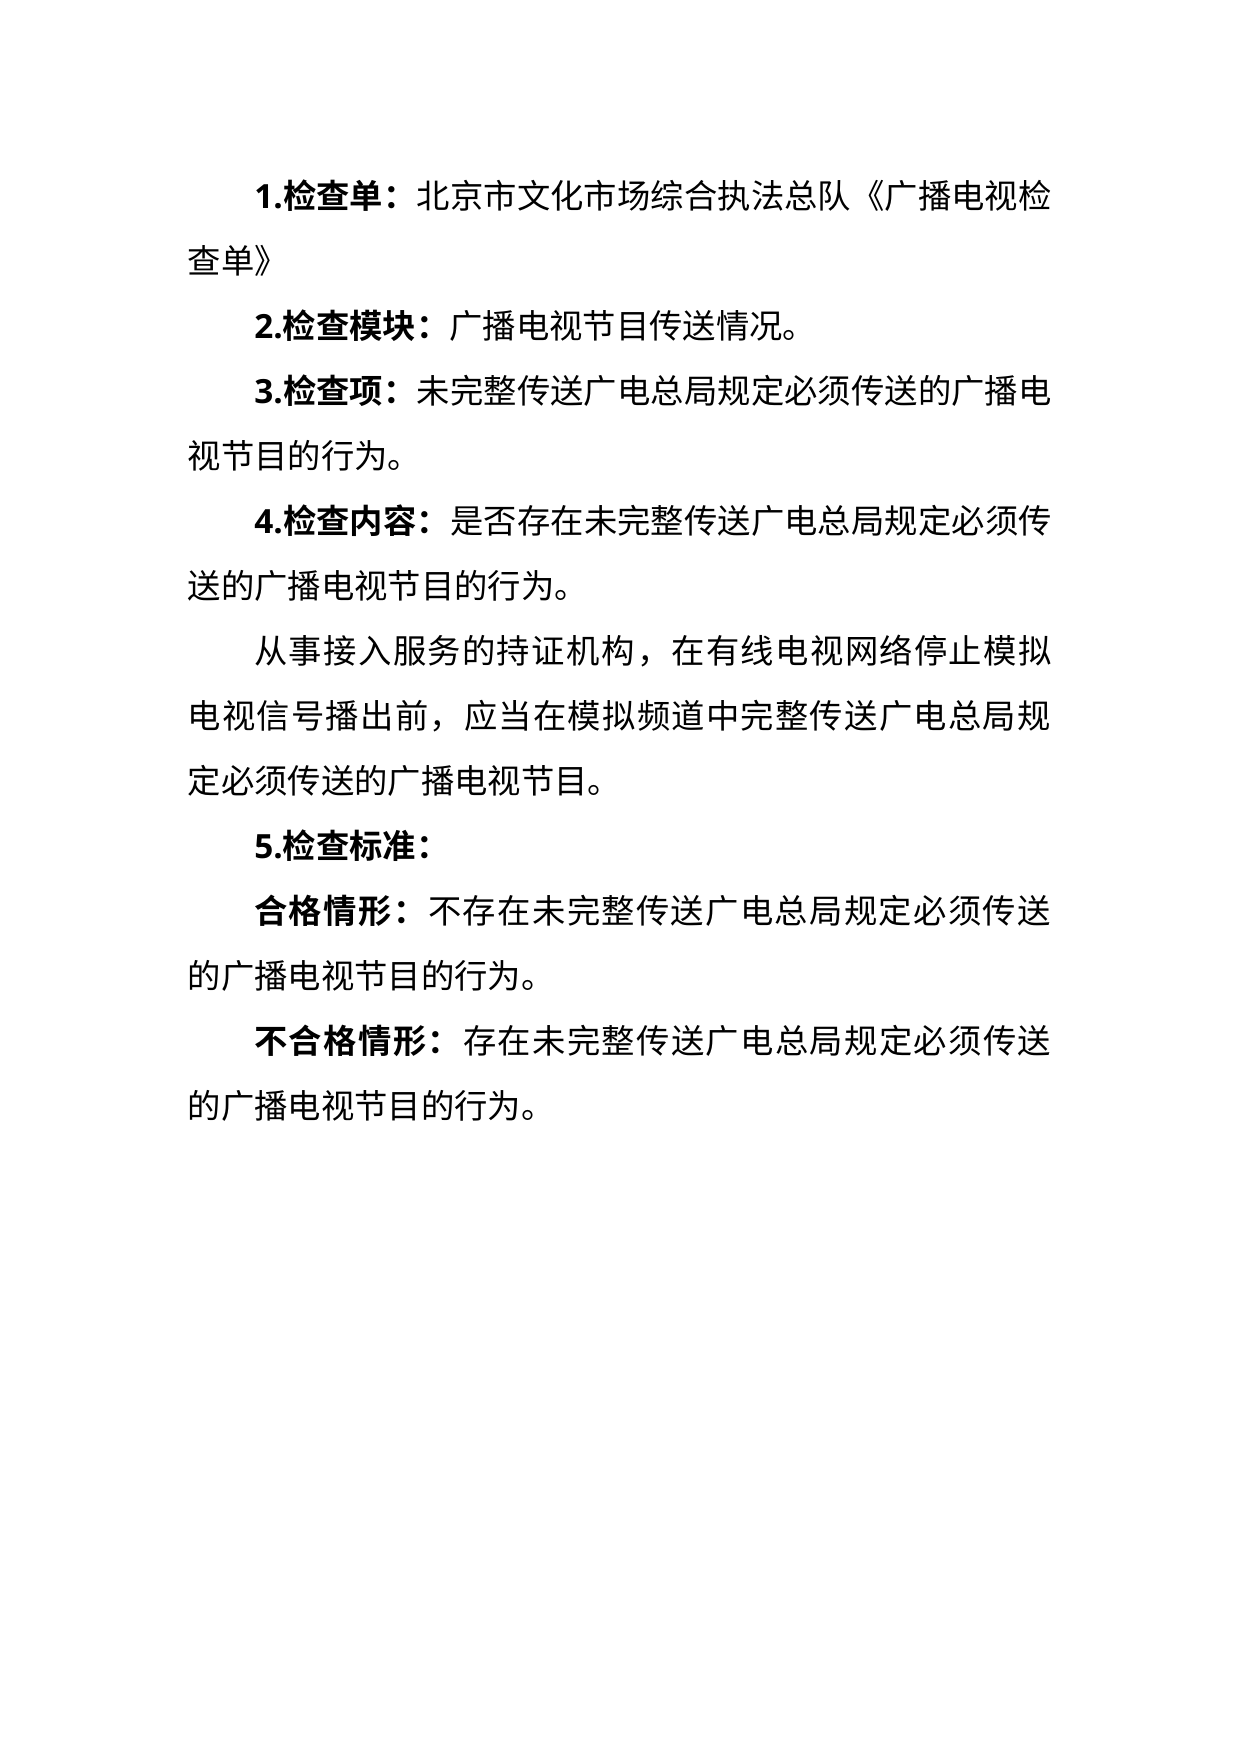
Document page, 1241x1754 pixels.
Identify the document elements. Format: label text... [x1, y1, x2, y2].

text 合格情形：不存在未完整传送广电总局规定必须传送的广播电视节目的行为。 [187, 877, 1053, 1007]
text 2.检查模块：广播电视节目传送情况。 [187, 292, 1053, 357]
text 从事接入服务的持证机构，在有线电视网络停止模拟电视信号播出前，应当在模拟频道中完整传送广电总局规定必须传送的广播电视节目。 [187, 617, 1053, 812]
text 1.检查单：北京市文化市场综合执法总队《广播电视检查单》 [187, 162, 1053, 292]
text 5.检查标准： [187, 812, 1053, 877]
text 4.检查内容：是否存在未完整传送广电总局规定必须传送的广播电视节目的行为。 [187, 487, 1053, 617]
text 3.检查项：未完整传送广电总局规定必须传送的广播电视节目的行为。 [187, 357, 1053, 487]
text 不合格情形：存在未完整传送广电总局规定必须传送的广播电视节目的行为。 [187, 1007, 1053, 1137]
